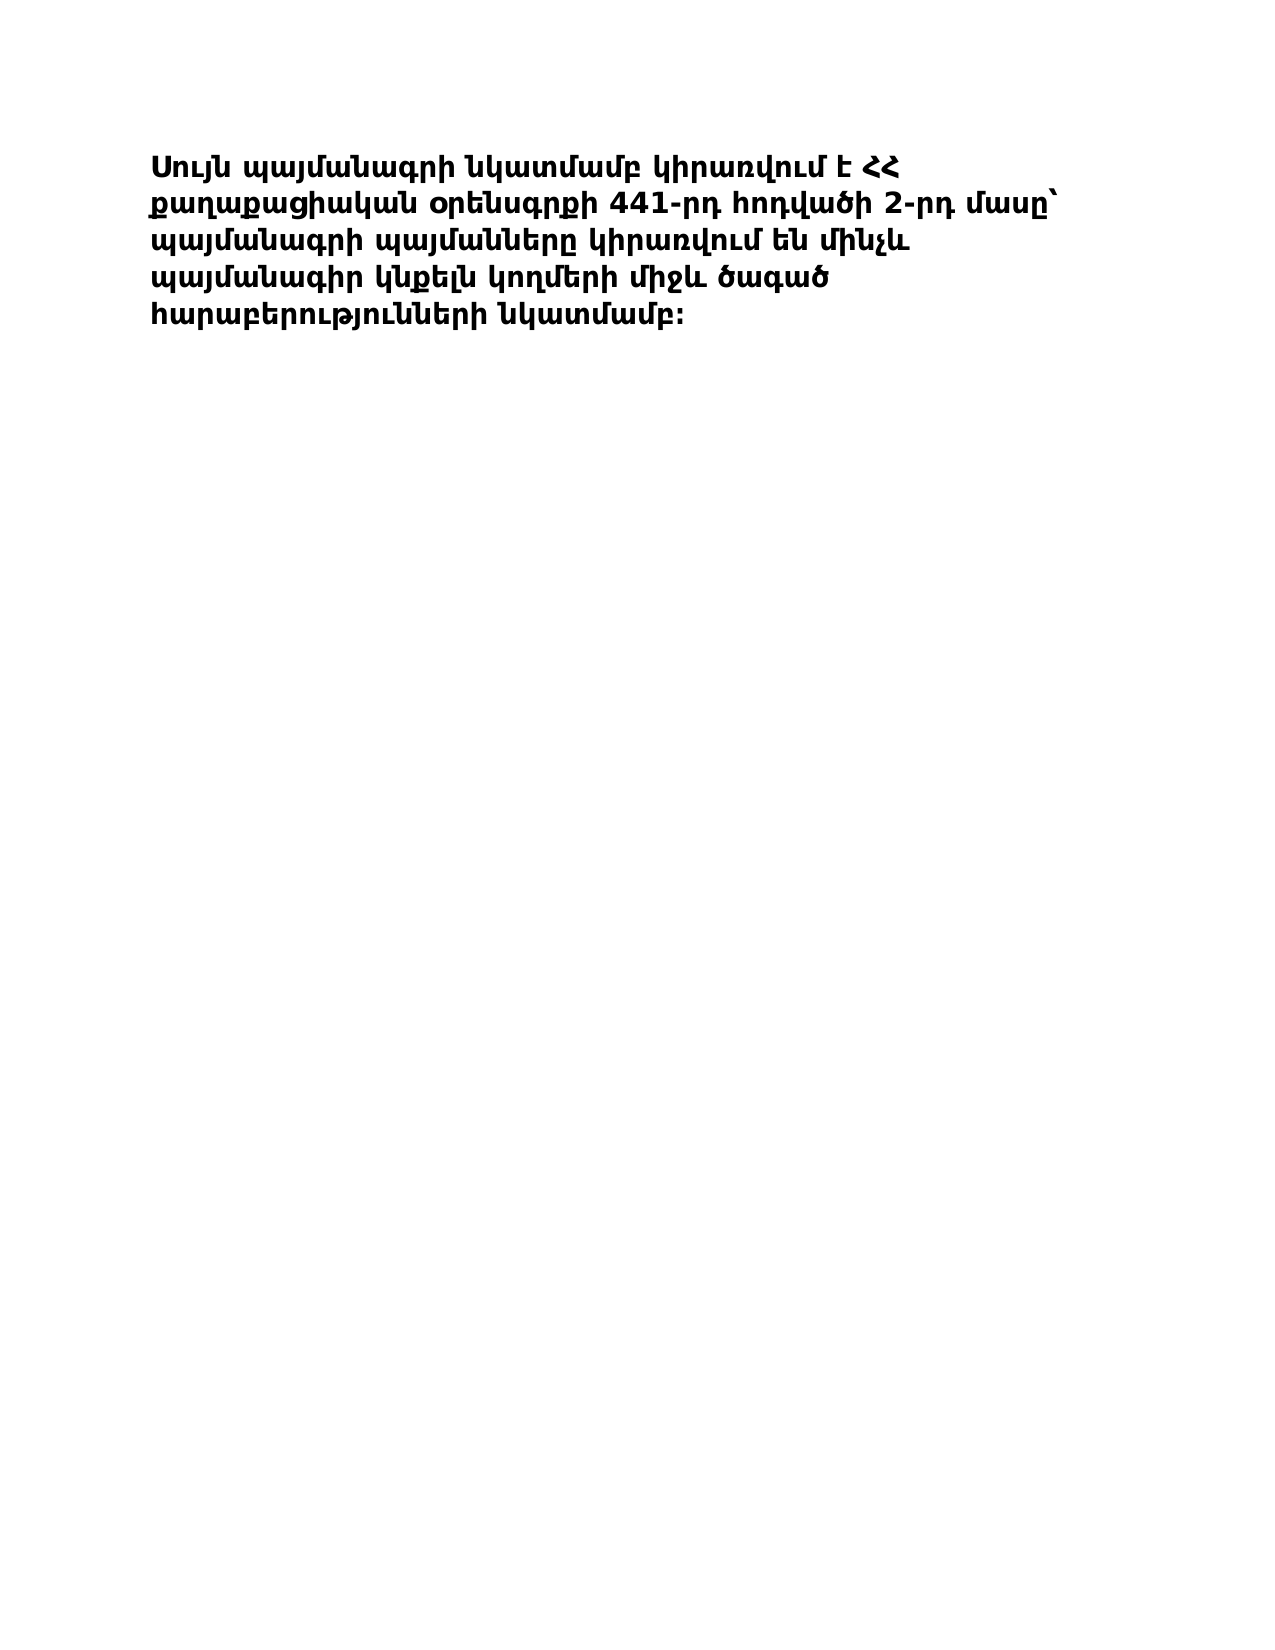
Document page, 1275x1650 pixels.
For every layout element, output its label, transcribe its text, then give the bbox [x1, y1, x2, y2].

text Սույն պայմանագրի նկատմամբ կիրառվում է ՀՀ քաղաքացիական օրենսգրքի 441-րդ հոդվածի 2-րդ մասը՝ պայմանագրի պայմանները կիրառվում են մինչև պայմանագիր կնքելն կողմերի միջև ծագած հարաբերությունների նկատմամբ։ [150, 150, 1125, 331]
